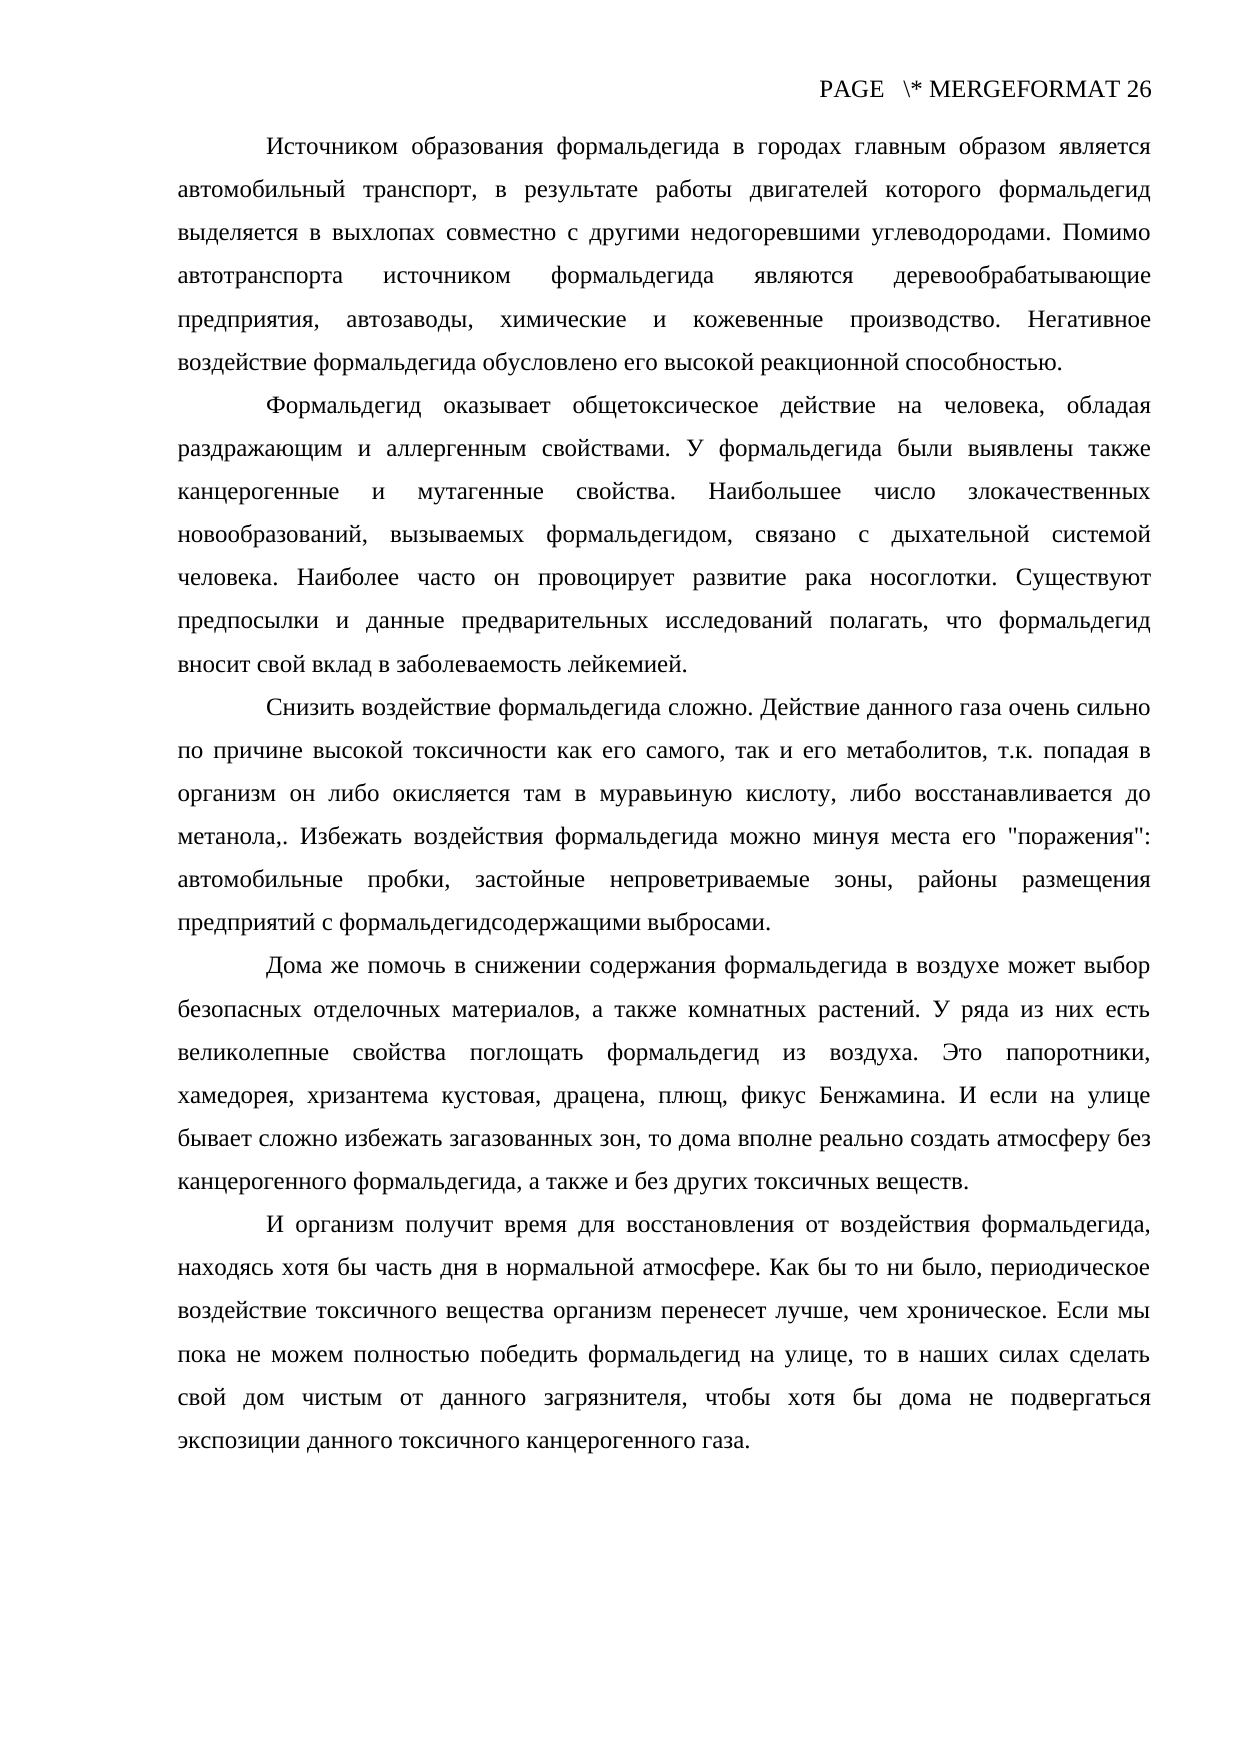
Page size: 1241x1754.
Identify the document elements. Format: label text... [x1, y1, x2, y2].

text И организм получит время для восстановления от воздействия формальдегида, находясь хотя бы часть дня в нормальной атмосфере. Как бы то ни было, периодическое воздействие токсичного вещества организм перенесет лучше, чем хроническое. Если мы пока не можем полностью победить формальдегид на улице, то в наших силах сделать свой дом чистым от данного загрязнителя, чтобы хотя бы дома не подвергаться экспозиции данного токсичного канцерогенного газа. [177, 1209, 1152, 1454]
text Формальдегид оказывает общетоксическое действие на человека, обладая раздражающим и аллергенным свойствами. У формальдегида были выявлены также канцерогенные и мутагенные свойства. Наибольшее число злокачественных новообразований, вызываемых формальдегидом, связано с дыхательной системой человека. Наиболее часто он провоцирует развитие рака носоглотки. Существуют предпосылки и данные предварительных исследований полагать, что формальдегид вносит свой вклад в заболеваемость лейкемией. [177, 390, 1152, 677]
text Источником образования формальдегида в городах главным образом является автомобильный транспорт, в результате работы двигателей которого формальдегид выделяется в выхлопах совместно с другими недогоревшими углеводородами. Помимо автотранспорта источником формальдегида являются деревообрабатывающие предприятия, автозаводы, химические и кожевенные производство. Негативное воздействие формальдегида обусловлено его высокой реакционной способностью. [177, 131, 1152, 376]
text Снизить воздействие формальдегида сложно. Действие данного газа очень сильно по причине высокой токсичности как его самого, так и его метаболитов, т.к. попадая в организм он либо окисляется там в муравьиную кислоту, либо восстанавливается до метанола,. Избежать воздействия формальдегида можно минуя места его "поражения": автомобильные пробки, застойные непроветриваемые зоны, районы размещения предприятий с формальдегидсодержащими выбросами. [177, 692, 1152, 936]
text Дома же помочь в снижении содержания формальдегида в воздухе может выбор безопасных отделочных материалов, а также комнатных растений. У ряда из них есть великолепные свойства поглощать формальдегид из воздуха. Это папоротники, хамедорея, хризантема кустовая, драцена, плющ, фикус Бенжамина. И если на улице бывает сложно избежать загазованных зон, то дома вполне реально создать атмосферу без канцерогенного формальдегида, а также и без других токсичных веществ. [177, 951, 1152, 1195]
